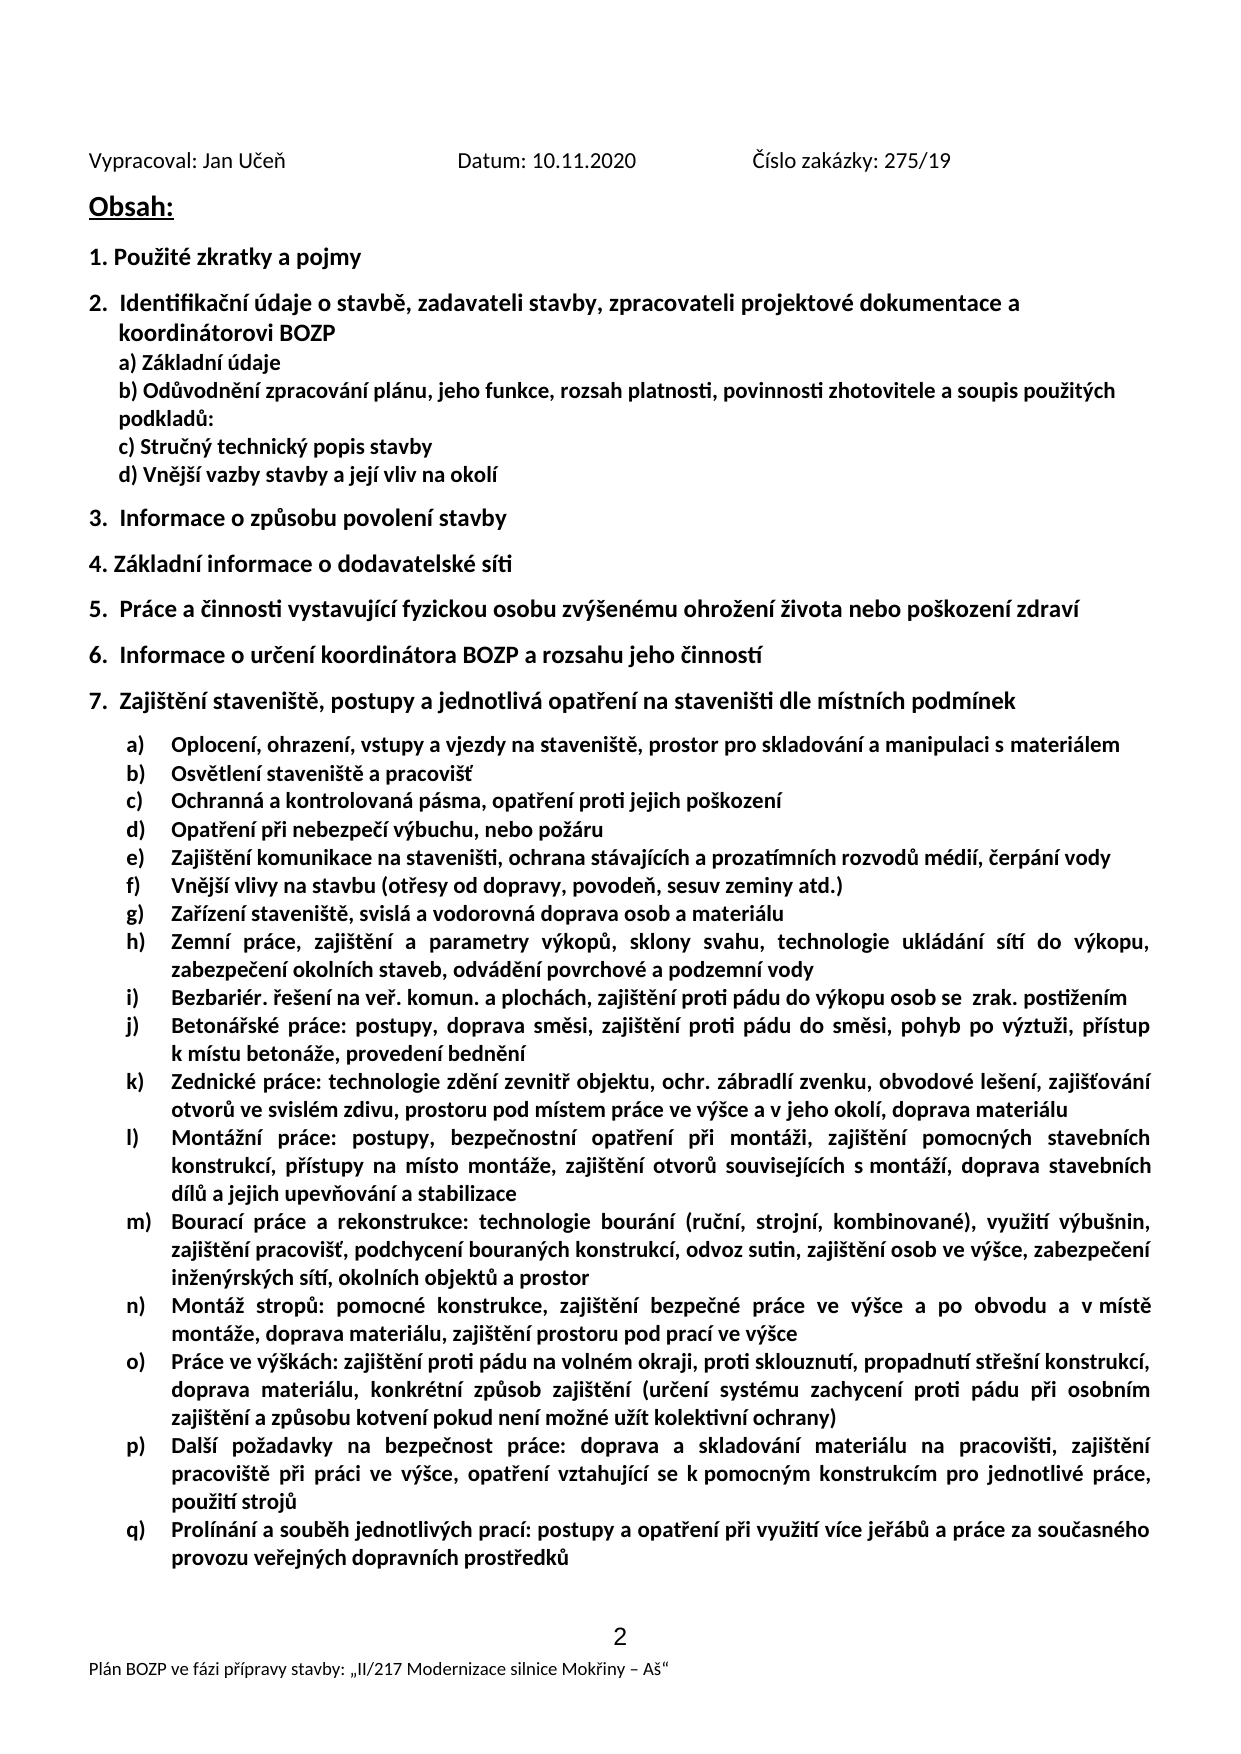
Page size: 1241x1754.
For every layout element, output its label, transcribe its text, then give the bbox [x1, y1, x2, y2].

list Zajištění komunikace na staveništi, ochrana stávajících a prozatímních rozvodů médií, čerpání vody [126, 843, 1152, 871]
text 1. Použité zkratky a pojmy [89, 241, 1152, 272]
list Prolínání a souběh jednotlivých prací: postupy a opatření při využití více jeřábů a práce za současného provozu veřejných dopravních prostředků [126, 1515, 1152, 1571]
list Montážní práce: postupy, bezpečnostní opatření při montáži, zajištění pomocných stavebních konstrukcí, přístupy na místo montáže, zajištění otvorů souvisejících s montáží, doprava stavebních dílů a jejich upevňování a stabilizace [126, 1123, 1152, 1207]
text 3. Informace o způsobu povolení stavby [89, 502, 1152, 532]
list Vnější vlivy na stavbu (otřesy od dopravy, povodeň, sesuv zeminy atd.) [126, 871, 1152, 899]
list Bourací práce a rekonstrukce: technologie bourání (ruční, strojní, kombinované), využití výbušnin, zajištění pracovišť, podchycení bouraných konstrukcí, odvoz sutin, zajištění osob ve výšce, zabezpečení inženýrských sítí, okolních objektů a prostor [126, 1207, 1152, 1291]
text 4. Základní informace o dodavatelské síti [89, 548, 1152, 578]
list Zednické práce: technologie zdění zevnitř objektu, ochr. zábradlí zvenku, obvodové lešení, zajišťování otvorů ve svislém zdivu, prostoru pod místem práce ve výšce a v jeho okolí, doprava materiálu [126, 1067, 1152, 1123]
list Zařízení staveniště, svislá a vodorovná doprava osob a materiálu [126, 899, 1152, 927]
text 2. Identifikační údaje o stavbě, zadavateli stavby, zpracovateli projektové dokumentace a koordinátorovi BOZP [89, 287, 1152, 348]
text Vypracoval: Jan Učeň Datum: 10.11.2020 Číslo zakázky: 275/19 [89, 146, 1152, 174]
text d) Vnější vazby stavby a její vliv na okolí [118, 460, 1152, 488]
list Další požadavky na bezpečnost práce: doprava a skladování materiálu na pracovišti, zajištění pracoviště při práci ve výšce, opatření vztahující se k pomocným konstrukcím pro jednotlivé práce, použití strojů [126, 1431, 1152, 1515]
text Obsah: [89, 188, 1152, 223]
list Ochranná a kontrolovaná pásma, opatření proti jejich poškození [126, 787, 1152, 815]
text b) Odůvodnění zpracování plánu, jeho funkce, rozsah platnosti, povinnosti zhotovitele a soupis použitých podkladů: [118, 376, 1152, 432]
text 5. Práce a činnosti vystavující fyzickou osobu zvýšenému ohrožení života nebo poškození zdraví [89, 593, 1152, 624]
text 7. Zajištění staveniště, postupy a jednotlivá opatření na staveništi dle místních podmínek [89, 685, 1152, 715]
list Opatření při nebezpečí výbuchu, nebo požáru [126, 815, 1152, 843]
list Zemní práce, zajištění a parametry výkopů, sklony svahu, technologie ukládání sítí do výkopu, zabezpečení okolních staveb, odvádění povrchové a podzemní vody [126, 927, 1152, 983]
text c) Stručný technický popis stavby [118, 432, 1152, 460]
list Oplocení, ohrazení, vstupy a vjezdy na staveniště, prostor pro skladování a manipulaci s materiálem [126, 731, 1152, 759]
text 6. Informace o určení koordinátora BOZP a rozsahu jeho činností [89, 639, 1152, 670]
list Osvětlení staveniště a pracovišť [126, 759, 1152, 787]
list Práce ve výškách: zajištění proti pádu na volném okraji, proti sklouznutí, propadnutí střešní konstrukcí, doprava materiálu, konkrétní způsob zajištění (určení systému zachycení proti pádu při osobním zajištění a způsobu kotvení pokud není možné užít kolektivní ochrany) [126, 1347, 1152, 1431]
list Bezbariér. řešení na veř. komun. a plochách, zajištění proti pádu do výkopu osob se zrak. postižením [126, 983, 1152, 1011]
list Betonářské práce: postupy, doprava směsi, zajištění proti pádu do směsi, pohyb po výztuži, přístup k místu betonáže, provedení bednění [126, 1011, 1152, 1067]
list Montáž stropů: pomocné konstrukce, zajištění bezpečné práce ve výšce a po obvodu a v místě montáže, doprava materiálu, zajištění prostoru pod prací ve výšce [126, 1291, 1152, 1347]
text a) Základní údaje [118, 348, 1152, 376]
